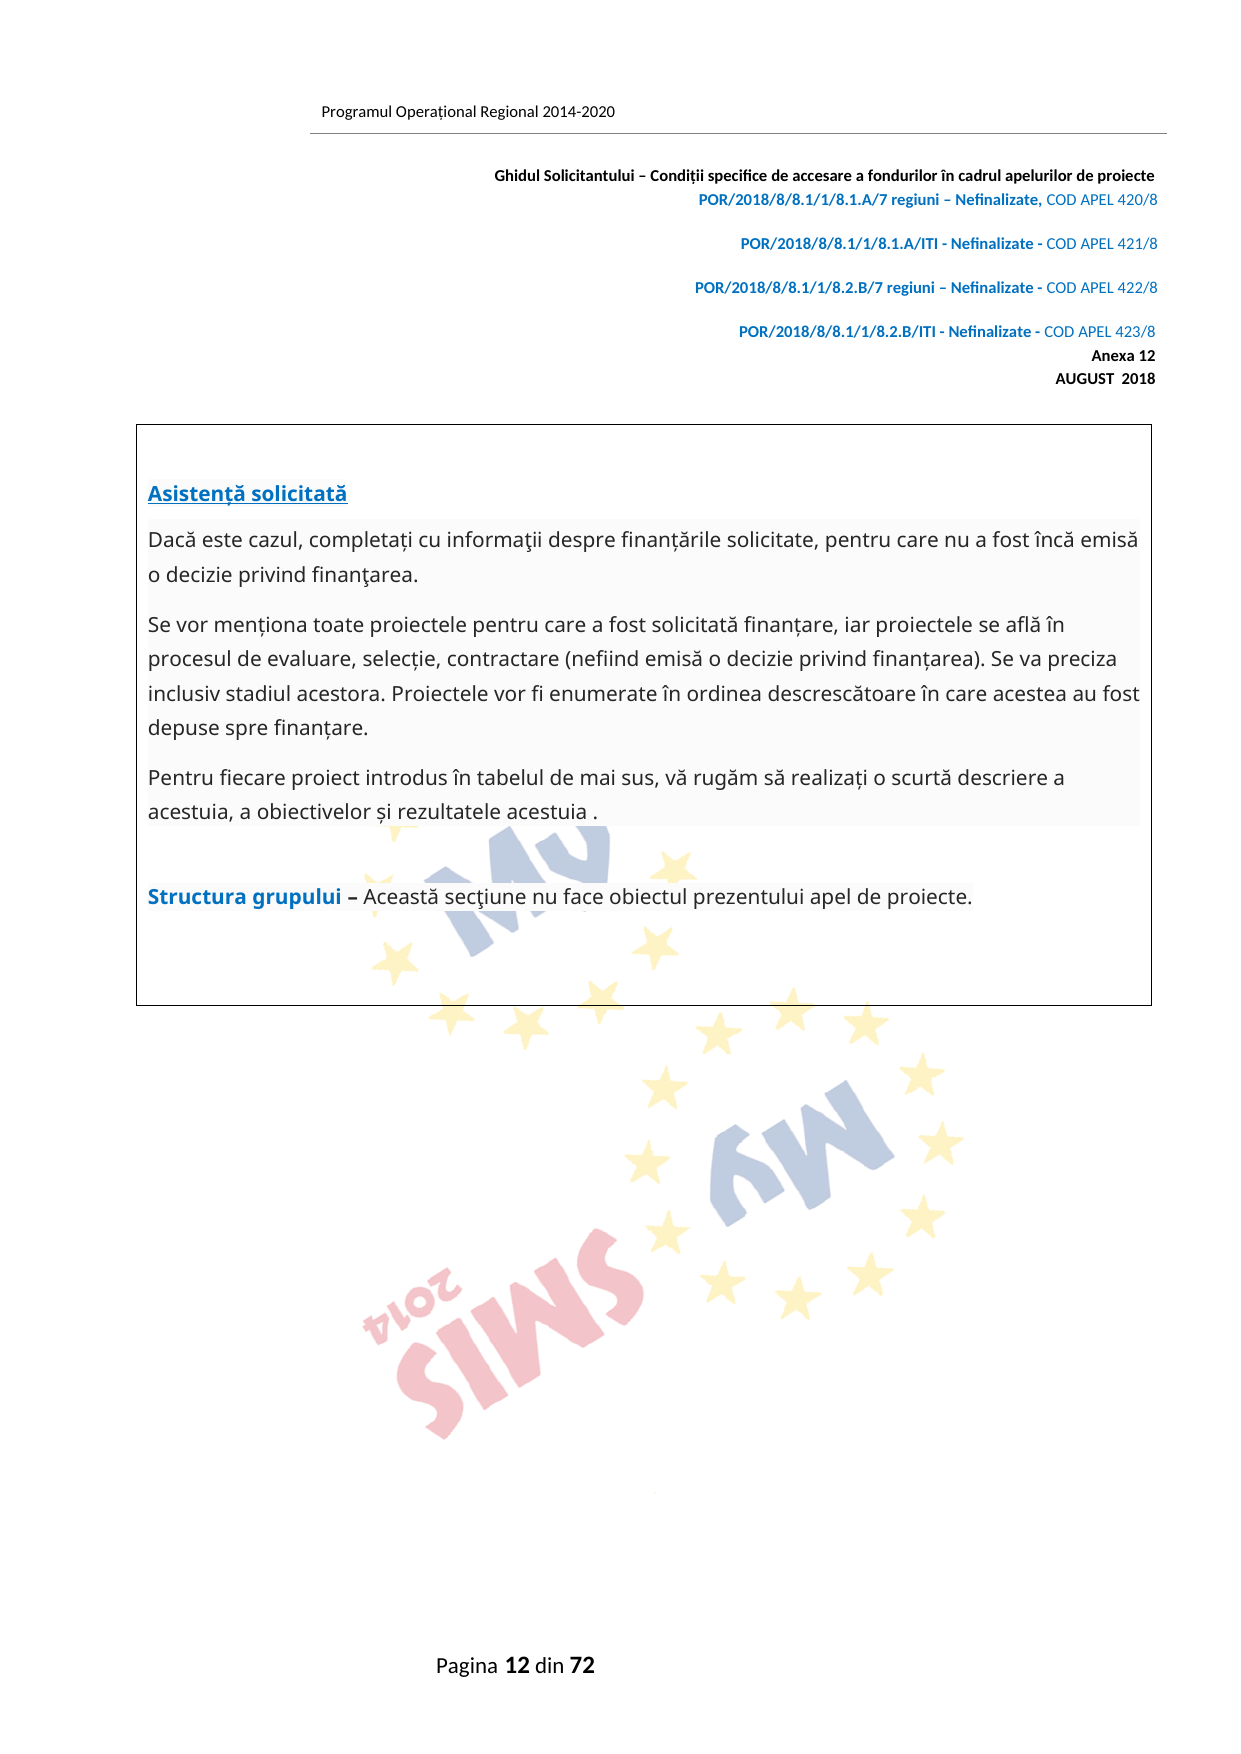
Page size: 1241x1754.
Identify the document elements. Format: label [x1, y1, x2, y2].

table_header [137, 425, 1151, 1005]
picture [155, 396, 1159, 1634]
